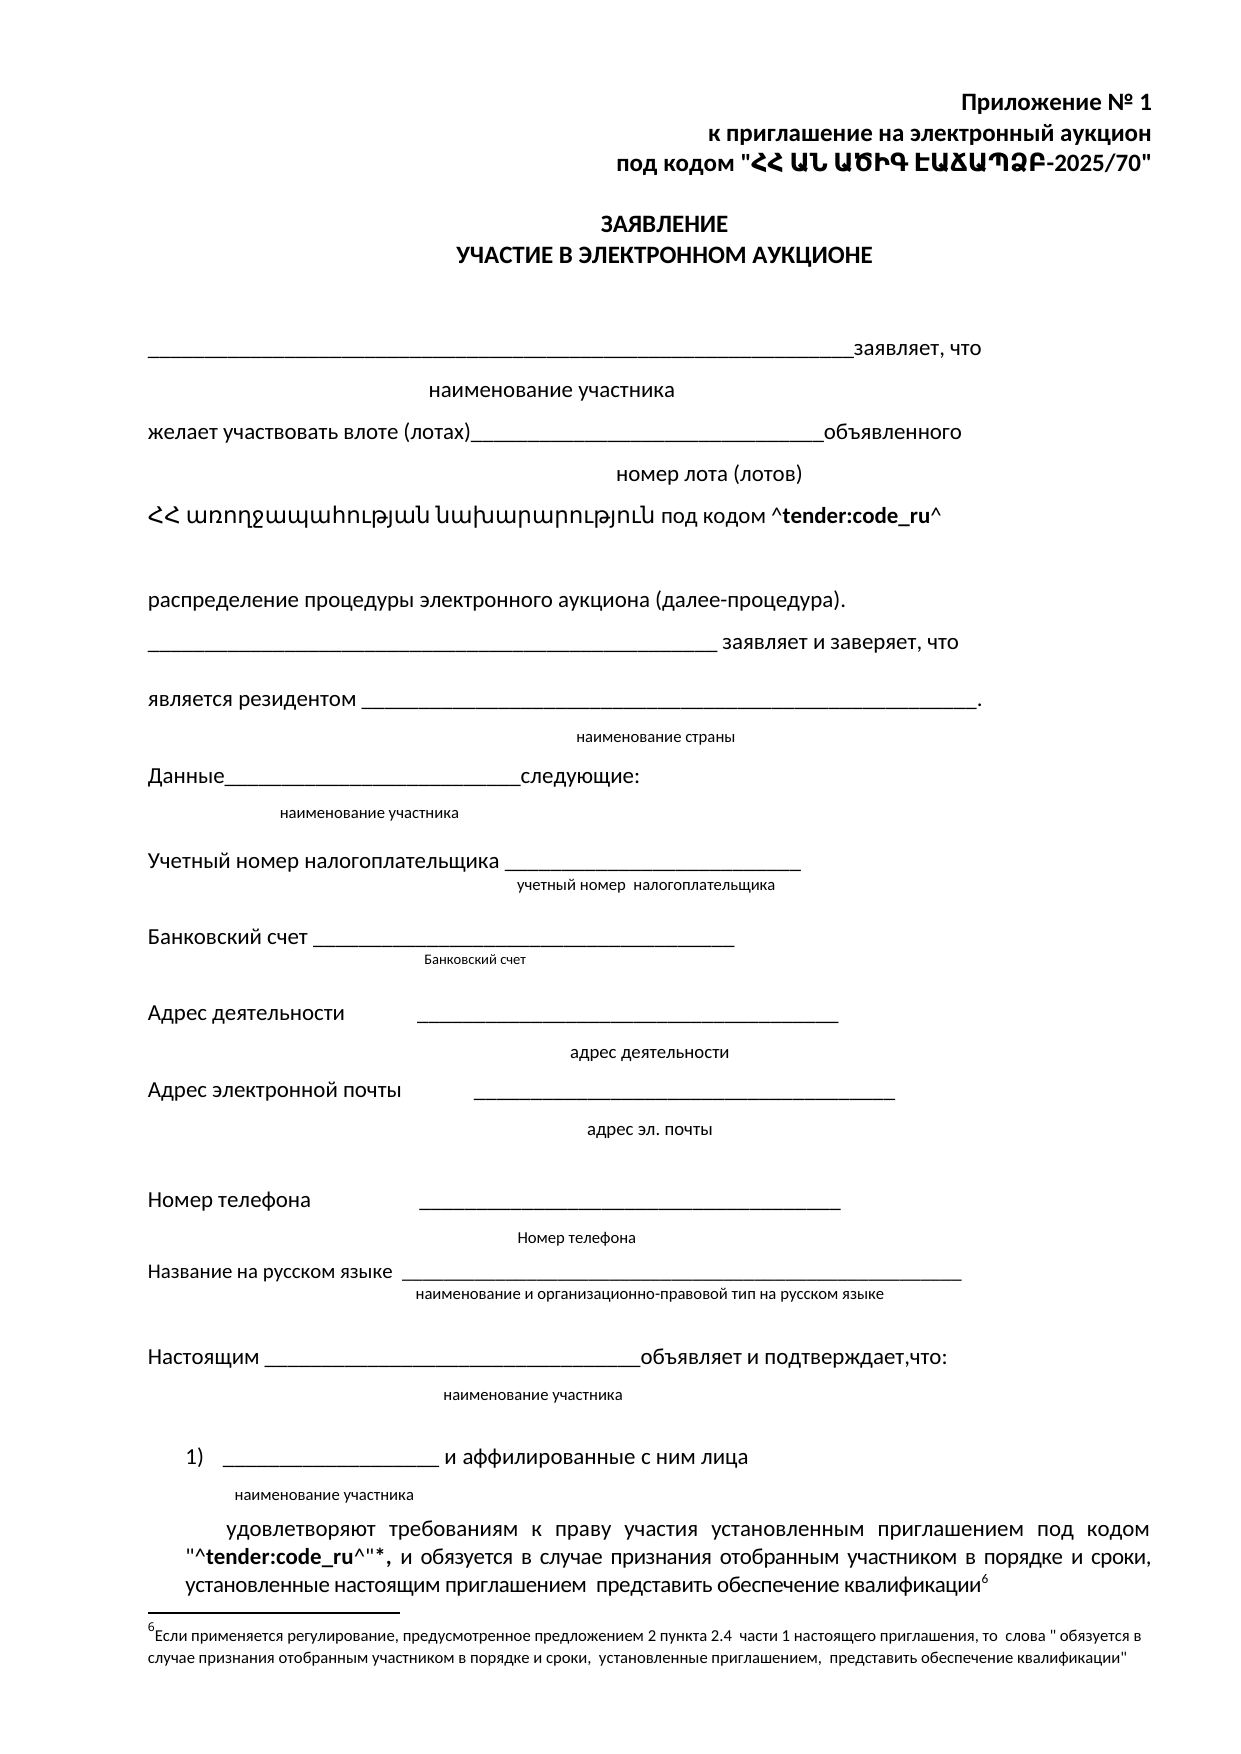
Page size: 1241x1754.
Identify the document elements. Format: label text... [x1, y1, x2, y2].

text наименование участника [428, 375, 1152, 403]
text Адрес электронной почты _____________________________________ [148, 1075, 1152, 1103]
list ___________________ и аффилированные с ним лица [185, 1442, 1152, 1470]
text наименование участника [148, 803, 1152, 823]
text Номер телефона [517, 1227, 1152, 1248]
text Банковский счет _____________________________________ [148, 922, 1152, 950]
text адрес деятельности [148, 1040, 1152, 1063]
text наименование участника [148, 1484, 1152, 1504]
text ЗАЯВЛЕНИЕ [177, 208, 1152, 239]
text Название на русском языке ______________________________________________________ [148, 1258, 1152, 1283]
text наименование страны [576, 727, 1152, 747]
text Адрес деятельности _____________________________________ [148, 998, 1152, 1026]
text Приложение № 1 [148, 86, 1152, 117]
text ______________________________________________________________заявляет, что [148, 333, 1152, 361]
text является резидентом ______________________________________________________. [148, 684, 1152, 713]
text ՀՀ առողջապահության նախարարություն под кодом ^tender:code_ru^ [148, 501, 1152, 529]
text Данные__________________________следующие: [148, 761, 1152, 789]
text наименование и организационно-правовой тип на русском языке [148, 1283, 1152, 1304]
text учетный номер налогоплательщика [148, 874, 1152, 894]
text удовлетворяют требованиям к праву участия установленным приглашением под кодом "^tender:code_ru^"*, и обязуется в случае признания отобранным участником в порядке и сроки, установленные настоящим приглашением представить обеспечение квалификации [185, 1514, 1152, 1598]
text распределение процедуры электронного аукциона (далее-процедура). [148, 585, 1152, 613]
text к приглашение на электронный аукцион [177, 117, 1152, 147]
text Настоящим _________________________________объявляет и подтверждает,что: [148, 1342, 1152, 1370]
text адрес эл. почты [148, 1117, 1152, 1140]
text Учетный номер налогоплательщика __________________________ [148, 846, 1152, 874]
text желает участвовать влоте (лотах)_______________________________объявленного [148, 417, 1152, 445]
text под кодом "ՀՀ ԱՆ ԱԾԻԳ ԷԱՃԱՊՁԲ-2025/70" [177, 147, 1152, 178]
text __________________________________________________ заявляет и заверяет, что [148, 627, 1152, 655]
text номер лота (лотов) [606, 459, 1152, 487]
text Банковский счет [148, 950, 1152, 968]
text наименование участника [443, 1384, 1152, 1404]
text УЧАСТИЕ В ЭЛЕКТРОННОМ АУКЦИОНЕ [177, 239, 1152, 269]
text Номер телефона _____________________________________ [148, 1186, 1152, 1213]
